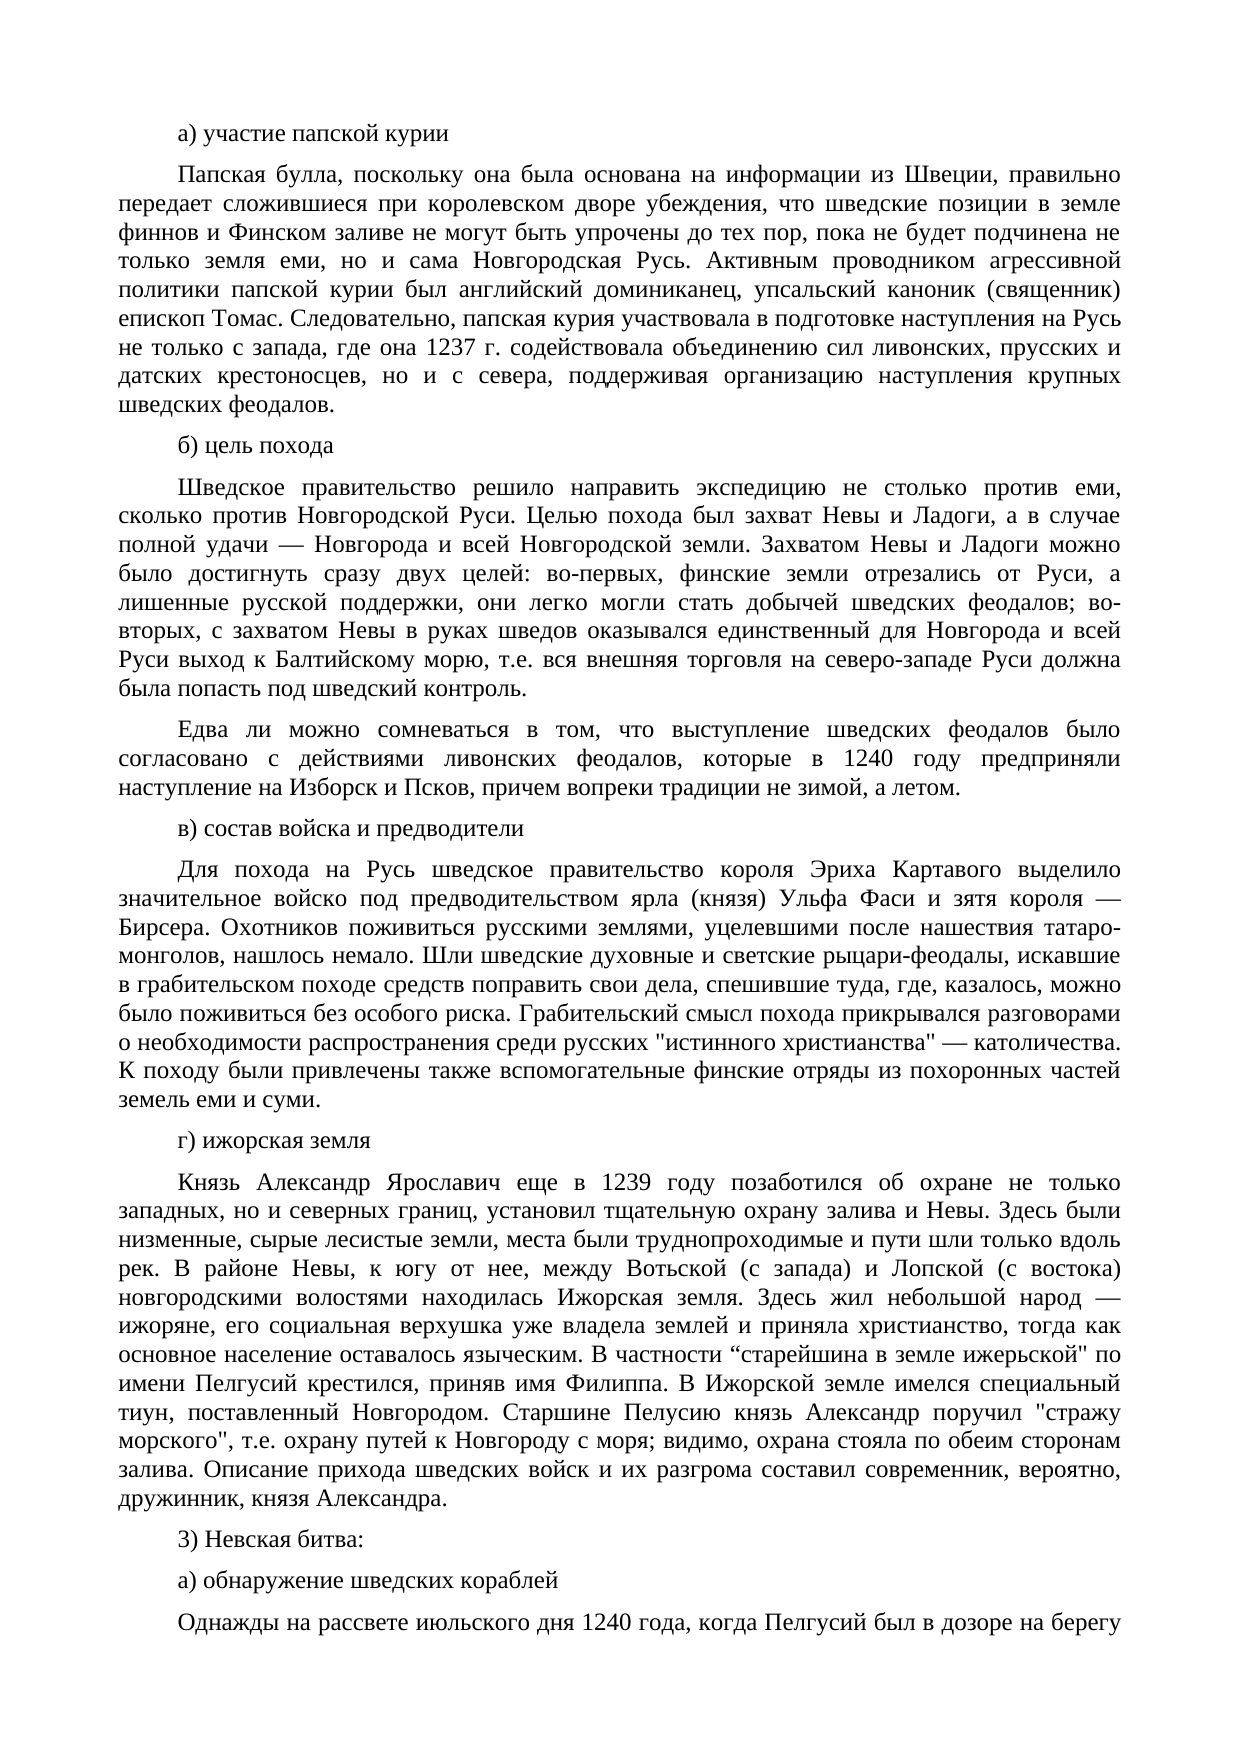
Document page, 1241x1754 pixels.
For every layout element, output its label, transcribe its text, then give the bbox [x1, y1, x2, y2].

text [118, 1607, 1122, 1636]
text в) состав войска и предводители [118, 813, 1122, 842]
text Князь Александр Ярославич еще в 1239 году позаботился об охране не только западных, но и северных границ, установил тщательную охрану залива и Невы. Здесь были низменные, сырые лесистые земли, места были труднопроходимые и пути шли только вдоль рек. В районе Невы, к югу от нее, между Вотьской (с запада) и Лопской (с востока) новгородскими волостями находилась Ижорская земля. Здесь жил небольшой народ — ижоряне, его социальная верхушка уже владела землей и приняла христианство, тогда как основное население оставалось языческим. В частности “старейшина в земле ижерьской" по имени Пелгусий крестился, приняв имя Филиппа. В Ижорской земле имелся специальный тиун, поставленный Новгородом. Старшине Пелусию князь Александр поручил "стражу морского", т.е. охрану путей к Новгороду с моря; видимо, охрана стояла по обеим сторонам залива. Описание прихода шведских войск и их разгрома составил современник, вероятно, дружинник, князя Александра. [118, 1167, 1122, 1512]
text Для похода на Русь шведское правительство короля Эриха Картавого выделило значительное войско под предводительством ярла (князя) Ульфа Фаси и зятя короля — Бирсера. Охотников поживиться русскими землями, уцелевшими после нашествия татаро-монголов, нашлось немало. Шли шведские духовные и светские рыцари-феодалы, искавшие в грабительском походе средств поправить свои дела, спешившие туда, где, казалось, можно было поживиться без особого риска. Грабительский смысл похода прикрывался разговорами о необходимости распространения среди русских "истинного христианства" — католичества. К походу были привлечены также вспомогательные финские отряды из похоронных частей земель еми и суми. [118, 854, 1122, 1113]
text а) участие папской курии [118, 118, 1122, 147]
text 3) Невская битва: [118, 1524, 1122, 1553]
text г) ижорская земля [118, 1126, 1122, 1154]
text Едва ли можно сомневаться в том, что выступление шведских феодалов было согласовано с действиями ливонских феодалов, которые в 1240 году предприняли наступление на Изборск и Псков, причем вопреки традиции не зимой, а летом. [118, 714, 1122, 801]
text а) обнаружение шведских кораблей [118, 1566, 1122, 1594]
text Шведское правительство решило направить экспедицию не столько против еми, сколько против Новгородской Руси. Целью похода был захват Невы и Ладоги, а в случае полной удачи — Новгорода и всей Новгородской земли. Захватом Невы и Ладоги можно было достигнуть сразу двух целей: во-первых, финские земли отрезались от Руси, а лишенные русской поддержки, они легко могли стать добычей шведских феодалов; во-вторых, с захватом Невы в руках шведов оказывался единственный для Новгорода и всей Руси выход к Балтийскому морю, т.е. вся внешняя торговля на северо-западе Руси должна была попасть под шведский контроль. [118, 472, 1122, 702]
text б) цель похода [118, 431, 1122, 459]
text Папская булла, поскольку она была основана на информации из Швеции, правильно передает сложившиеся при королевском дворе убеждения, что шведские позиции в земле финнов и Финском заливе не могут быть упрочены до тех пор, пока не будет подчинена не только земля еми, но и сама Новгородская Русь. Активным проводником агрессивной политики папской курии был английский доминиканец, упсальский каноник (священник) епископ Томас. Следовательно, папская курия участвовала в подготовке наступления на Русь не только с запада, где она 1237 г. содействовала объединению сил ливонских, прусских и датских крестоносцев, но и с севера, поддерживая организацию наступления крупных шведских феодалов. [118, 159, 1122, 418]
